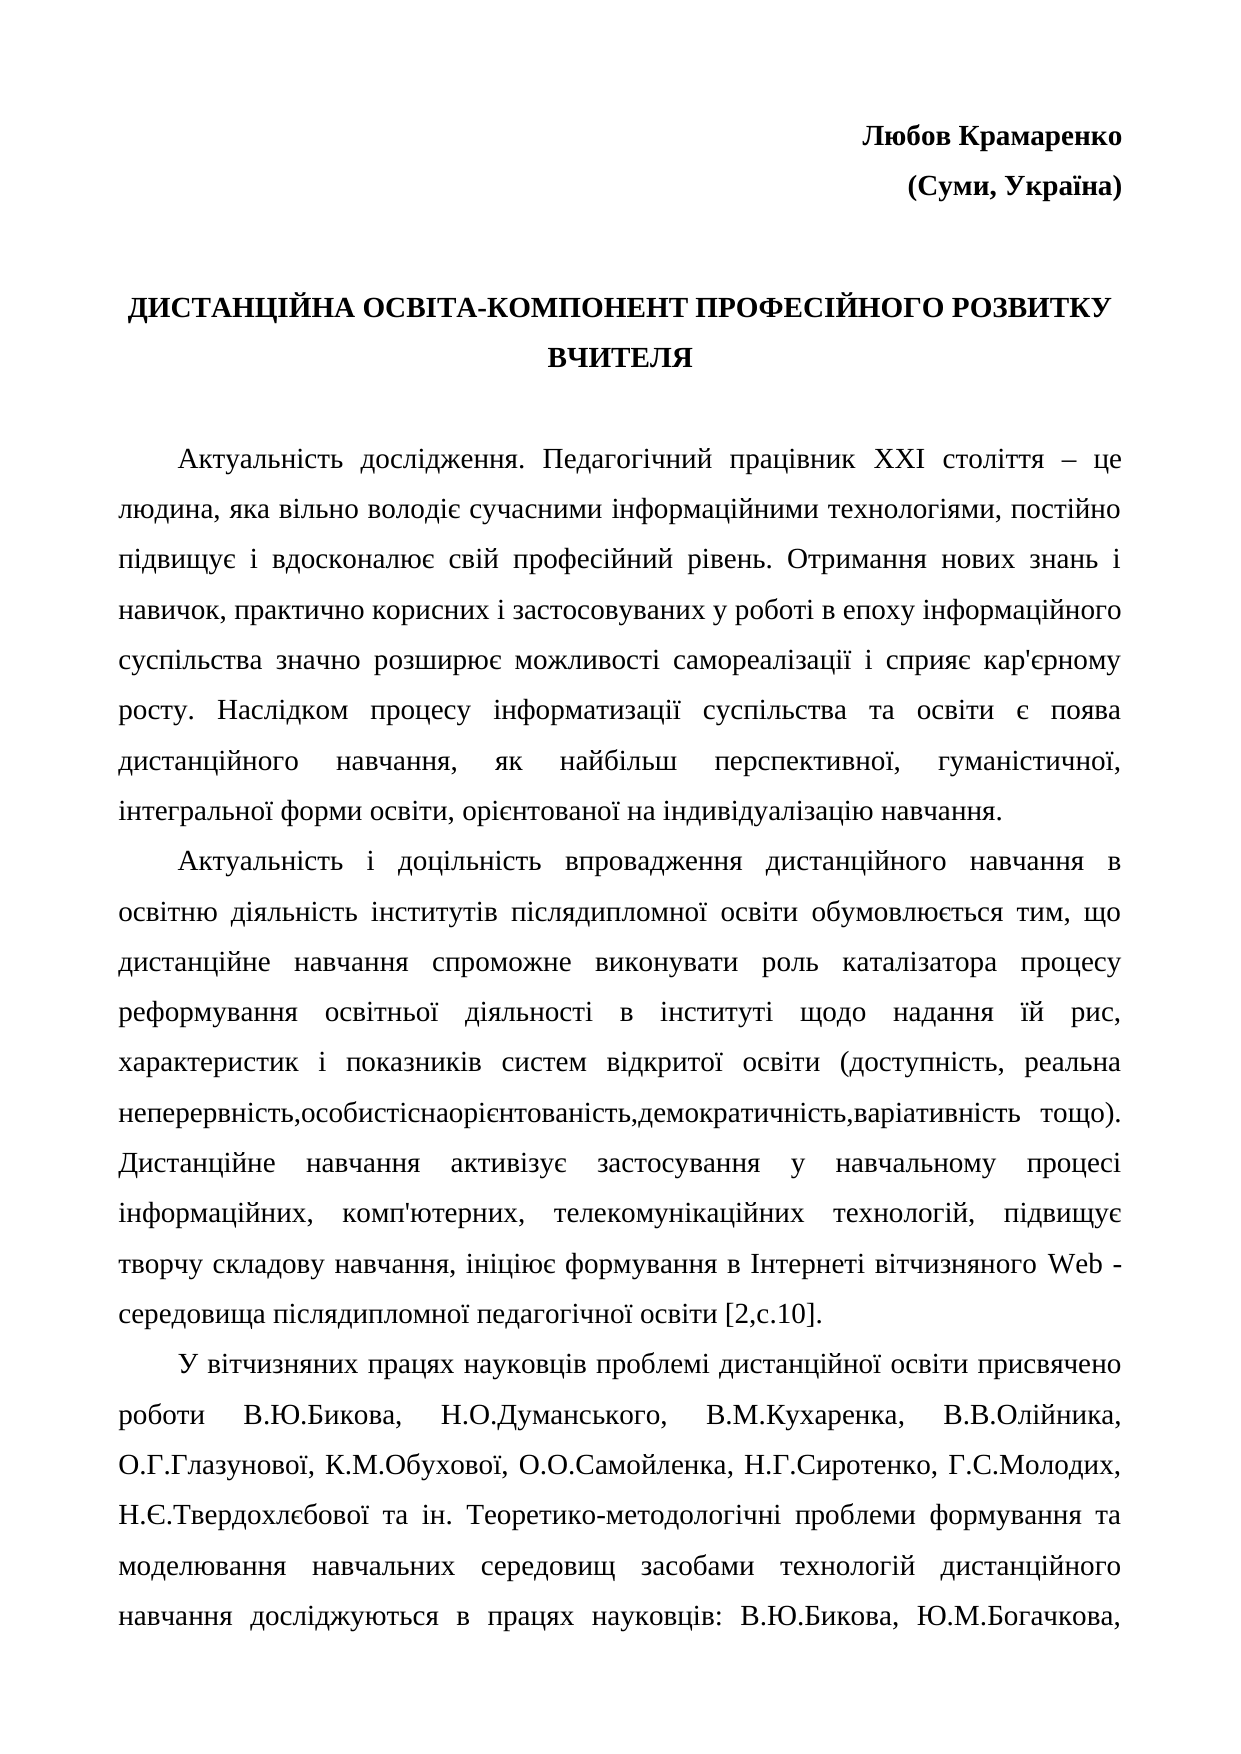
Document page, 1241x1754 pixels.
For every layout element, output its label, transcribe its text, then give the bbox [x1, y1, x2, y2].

text Актуальність і доцільність впровадження дистанційного навчання в освітню діяльність інститутів післядипломної освіти обумовлюється тим, що дистанційне навчання спроможне виконувати роль каталізатора процесу реформування освітньої діяльності в інституті щодо надання їй рис, характеристик і показників систем відкритої освіти (доступність, реальна неперервність,особистіснаорієнтованість,демократичність,варіативність тощо). Дистанційне навчання активізує застосування у навчальному процесі інформаційних, комп'ютерних, телекомунікаційних технологій, підвищує творчу складову навчання, ініціює формування в Інтернеті вітчизняного Web - середовища післядипломної педагогічної освіти [2,с.10]. [118, 843, 1122, 1330]
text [118, 1346, 1122, 1632]
text ДИСТАНЦІЙНА ОСВІТА-КОМПОНЕНТ ПРОФЕСІЙНОГО РОЗВИТКУ ВЧИТЕЛЯ [118, 290, 1122, 374]
text (Суми, Україна) [118, 168, 1122, 202]
text Актуальність дослідження. Педагогічний працівник XXI століття – це людина, яка вільно володіє сучасними інформаційними технологіями, постійно підвищує і вдосконалює свій професійний рівень. Отримання нових знань і навичок, практично корисних і застосовуваних у роботі в епоху інформаційного суспільства значно розширює можливості самореалізації і сприяє кар'єрному росту. Наслідком процесу інформатизації суспільства та освіти є поява дистанційного навчання, як найбільш перспективної, гуманістичної, інтегральної форми освіти, орієнтованої на індивідуалізацію навчання. [118, 441, 1122, 827]
text Любов Крамаренко [118, 118, 1122, 152]
